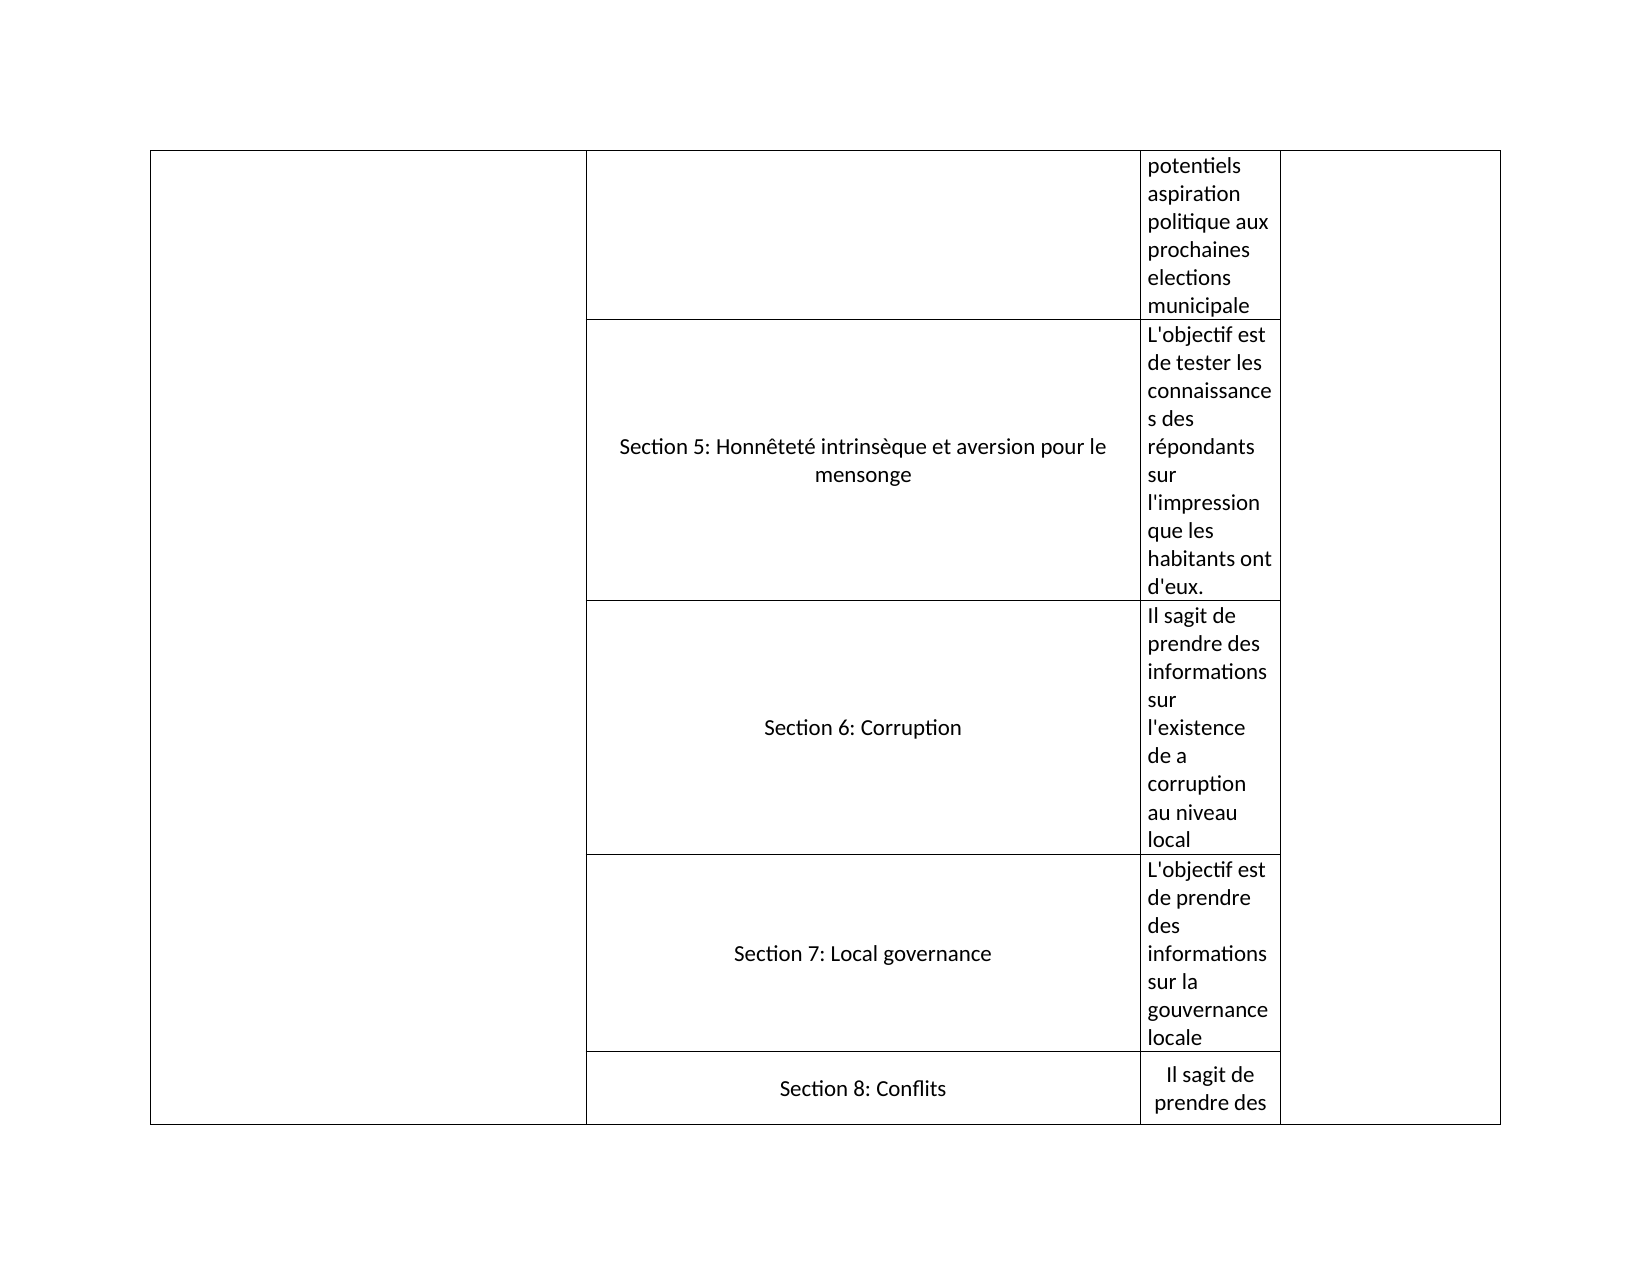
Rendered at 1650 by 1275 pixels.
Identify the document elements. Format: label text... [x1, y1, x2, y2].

table_cell Section 5: Honnêteté intrinsèque et aversion pour le mensonge [587, 320, 1140, 600]
table_cell Section 8: Conflits [587, 1052, 1140, 1124]
table_cell Il sagit de prendre des informations sur l'existence de a corruption au niveau local [1141, 601, 1280, 854]
table_cell L'objectif est de tester les connaissances des répondants sur l'impression que les habitants ont d'eux. [1141, 320, 1280, 600]
table_cell L'objectif est de prendre des informations sur la gouvernance locale [1141, 855, 1280, 1051]
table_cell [1141, 1052, 1280, 1124]
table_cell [587, 151, 1140, 319]
table_cell Section 7: Local governance [587, 855, 1140, 1051]
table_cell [1141, 151, 1280, 319]
table_cell Section 6: Corruption [587, 601, 1140, 854]
